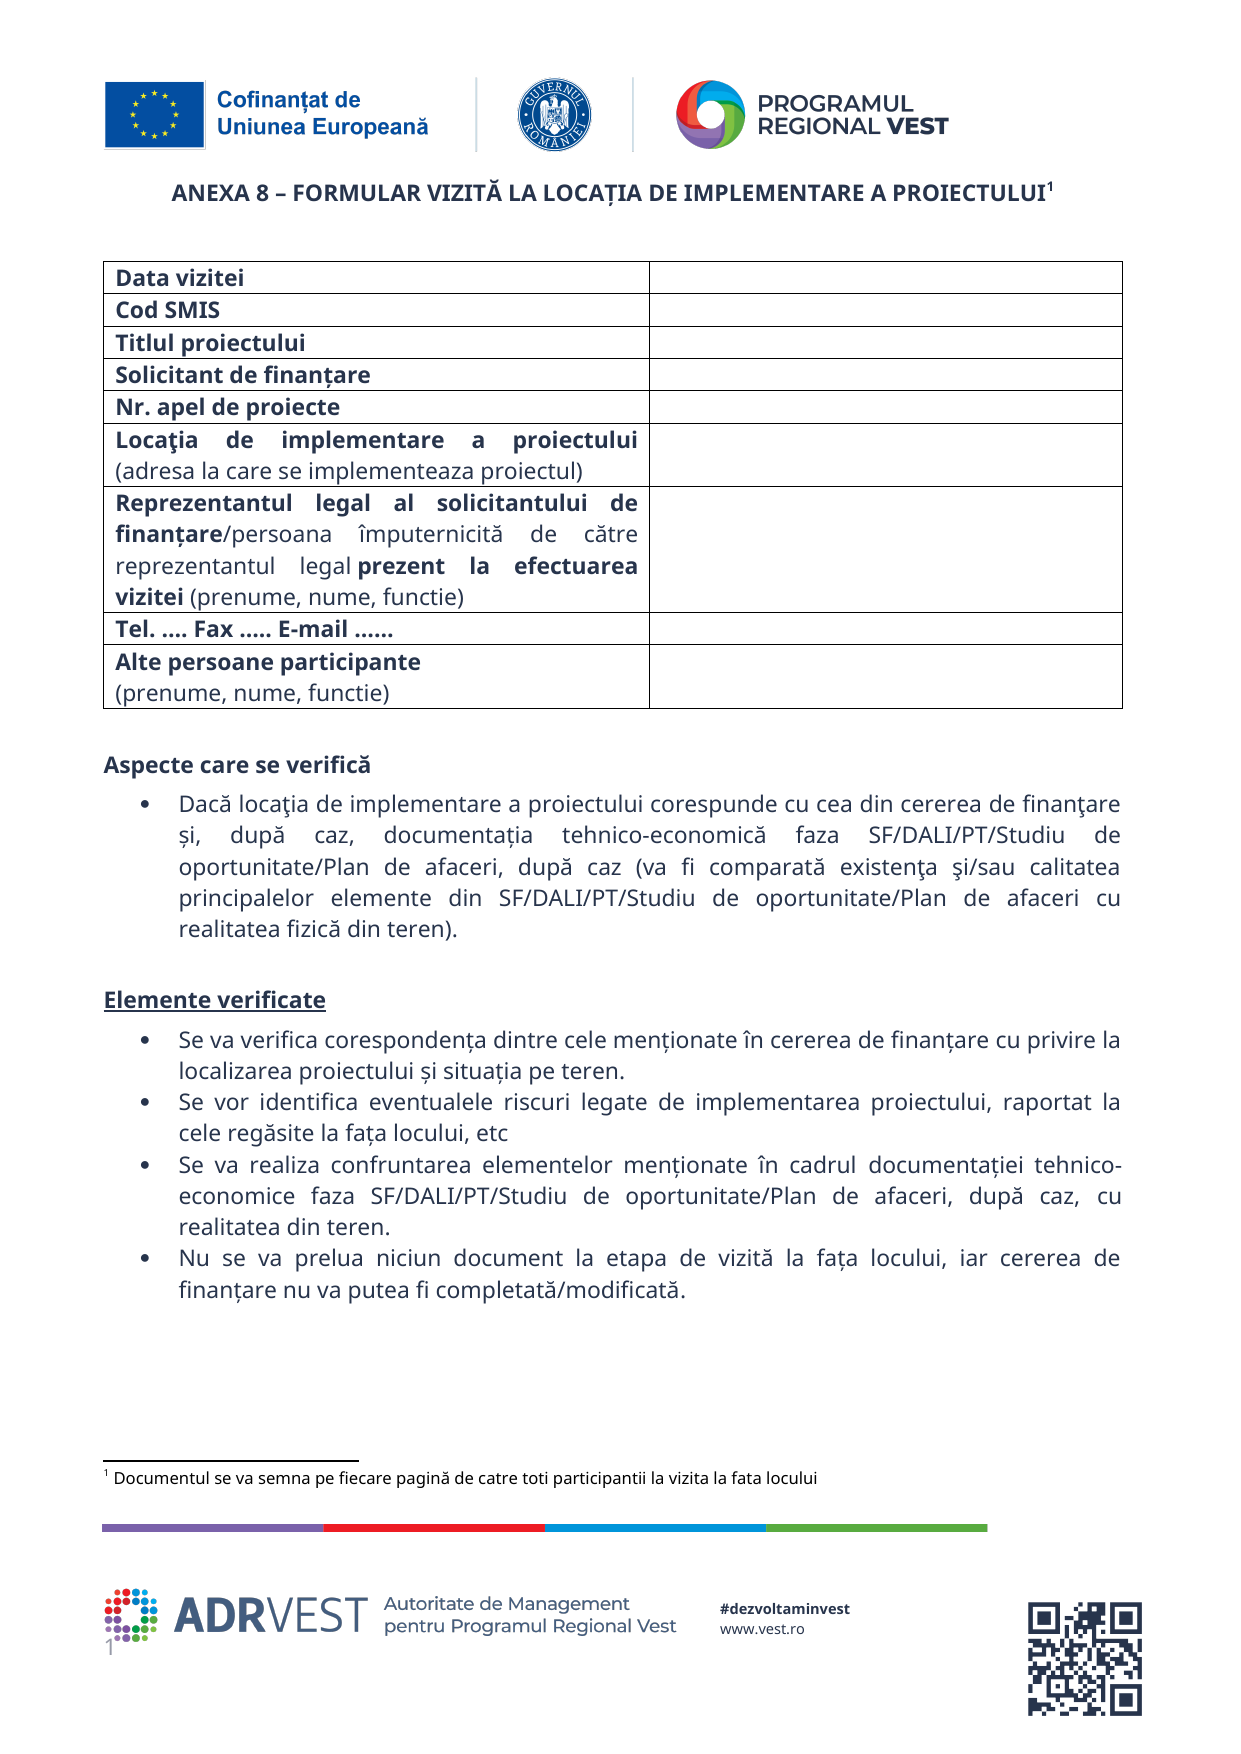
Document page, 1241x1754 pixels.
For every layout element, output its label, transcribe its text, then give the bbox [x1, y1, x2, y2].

text Aspecte care se verifică [103, 748, 1122, 780]
table_header Data vizitei [104, 262, 649, 293]
list Se va realiza confruntarea elementelor menționate în cadrul documentației tehnico-economice faza SF/DALI/PT/Studiu de oportunitate/Plan de afaceri, după caz, cu realitatea din teren. [141, 1148, 1122, 1242]
table_cell [650, 424, 1122, 486]
table_cell Locaţia de implementare a proiectului (adresa la care se implementeaza proiectul) [104, 424, 649, 486]
table_cell Titlul proiectului [104, 327, 649, 358]
table_cell [650, 327, 1122, 358]
list Nu se va prelua niciun document la etapa de vizită la fața locului, iar cererea de finanțare nu va putea fi completată/modificată. [141, 1242, 1122, 1305]
picture [1019, 1593, 1151, 1725]
table_cell [650, 294, 1122, 326]
subtitle Anexa 8 – Formular vizită la locația de implementare a proiectului [103, 177, 1122, 208]
picture [42, 1524, 544, 1532]
list Se vor identifica eventualele riscuri legate de implementarea proiectului, raportat la cele regăsite la fața locului, etc [141, 1086, 1122, 1148]
list Se va verifica corespondența dintre cele menționate în cererea de finanțare cu privire la localizarea proiectului și situația pe teren. [141, 1023, 1122, 1086]
text Elemente verificate [103, 984, 1122, 1015]
table_cell [650, 359, 1122, 390]
table_cell Tel. …. Fax ….. E-mail …… [104, 613, 649, 644]
table_header [650, 262, 1122, 293]
table_cell Nr. apel de proiecte [104, 391, 649, 422]
table_cell [650, 613, 1122, 644]
picture [93, 1585, 683, 1646]
table_cell Alte persoane participante (prenume, nume, functie) [104, 645, 649, 708]
table_cell Reprezentantul legal al solicitantului de finanțare/persoana împuternicită de către reprezentantul legal prezent la efectuarea vizitei (prenume, nume, functie) [104, 487, 649, 612]
table_cell [650, 487, 1122, 612]
picture [767, 1524, 1047, 1532]
table_cell [650, 391, 1122, 422]
list Dacă locaţia de implementare a proiectului corespunde cu cea din cererea de finanţare și, după caz, documentația tehnico-economică faza SF/DALI/PT/Studiu de oportunitate/Plan de afaceri, după caz (va fi comparată existenţa şi/sau calitatea principalelor elemente din SF/DALI/PT/Studiu de oportunitate/Plan de afaceri cu realitatea fizică din teren). [141, 788, 1122, 944]
picture [103, 77, 949, 152]
table_cell Cod SMIS [104, 294, 649, 326]
table_cell [650, 645, 1122, 708]
table_cell Solicitant de finanțare [104, 359, 649, 390]
